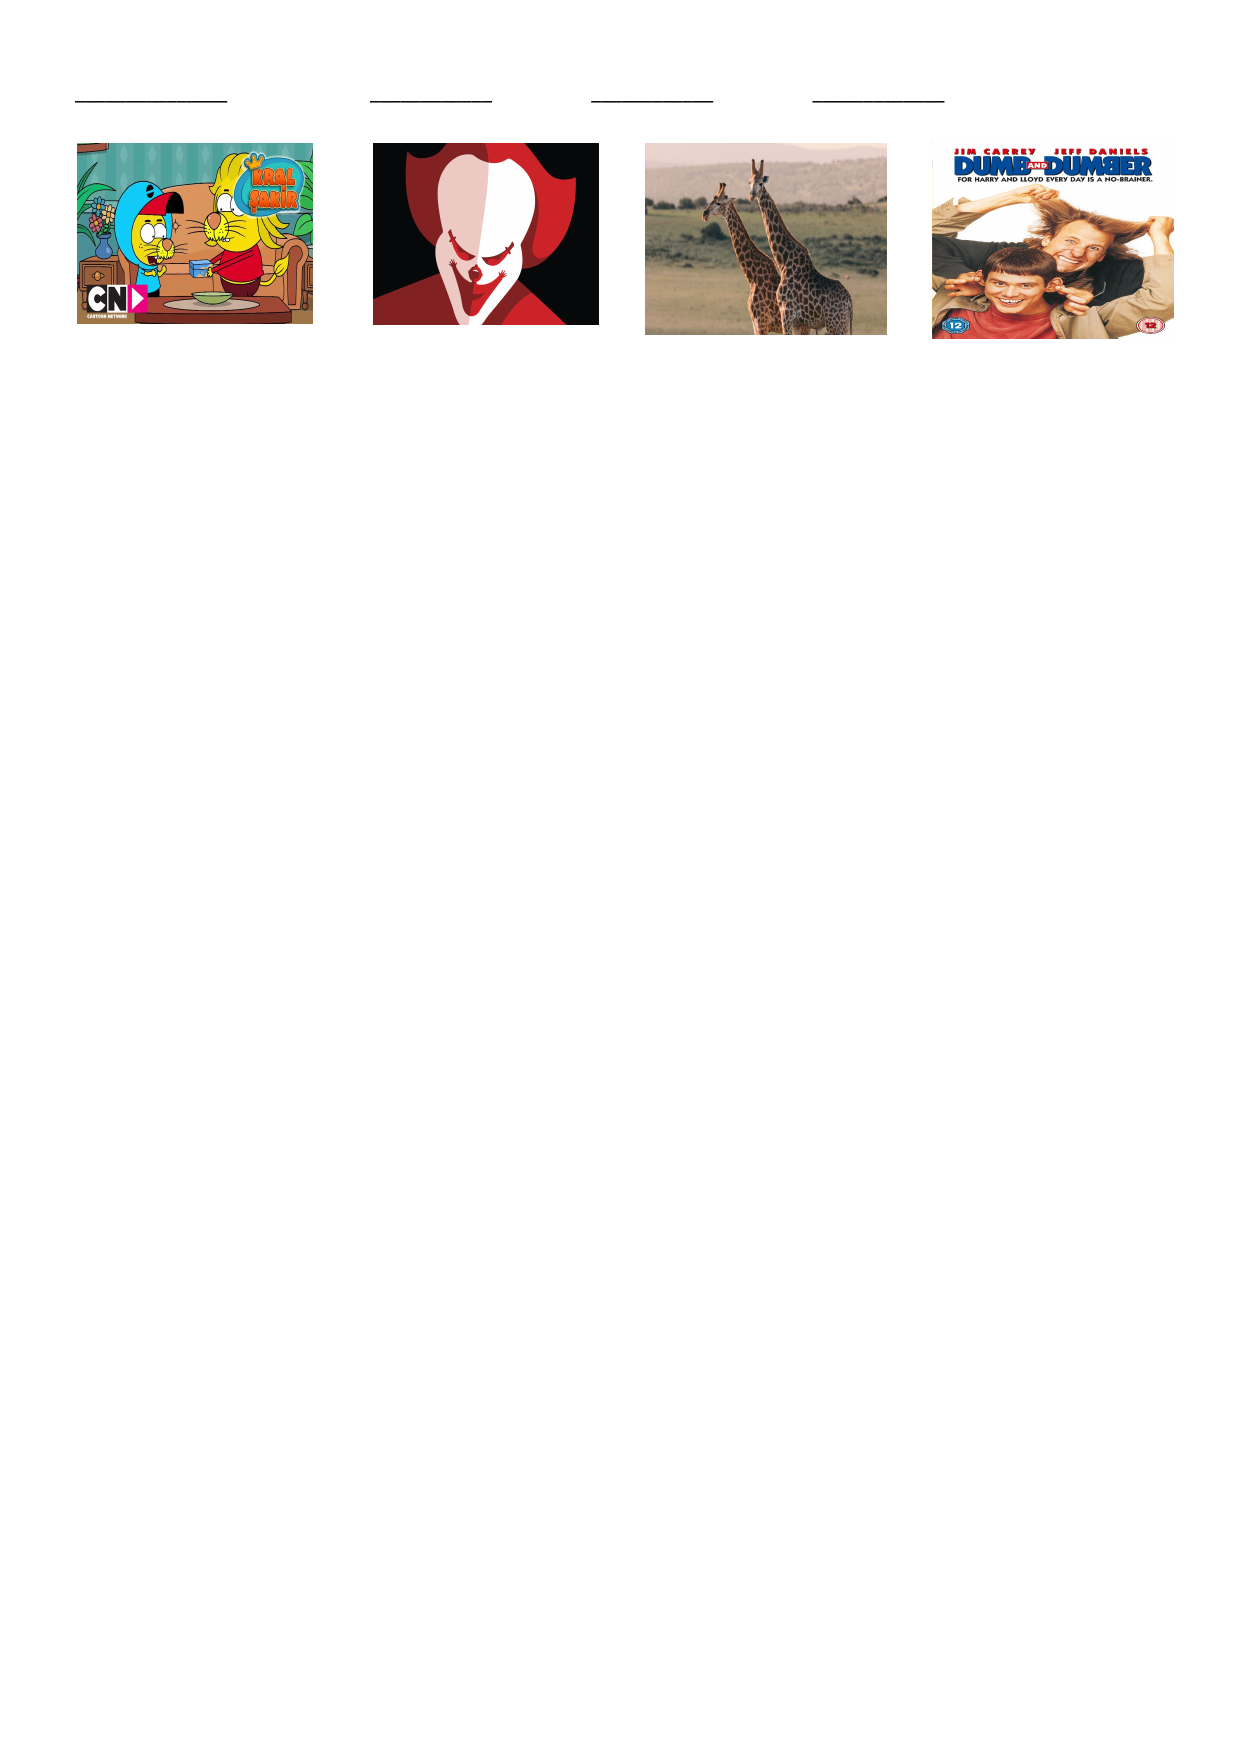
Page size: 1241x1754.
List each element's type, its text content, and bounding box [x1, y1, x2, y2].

picture [645, 143, 887, 335]
picture [373, 143, 599, 325]
text _______________ ____________ ____________ _____________ [75, 75, 1165, 106]
picture [77, 143, 313, 324]
picture [932, 140, 1174, 339]
